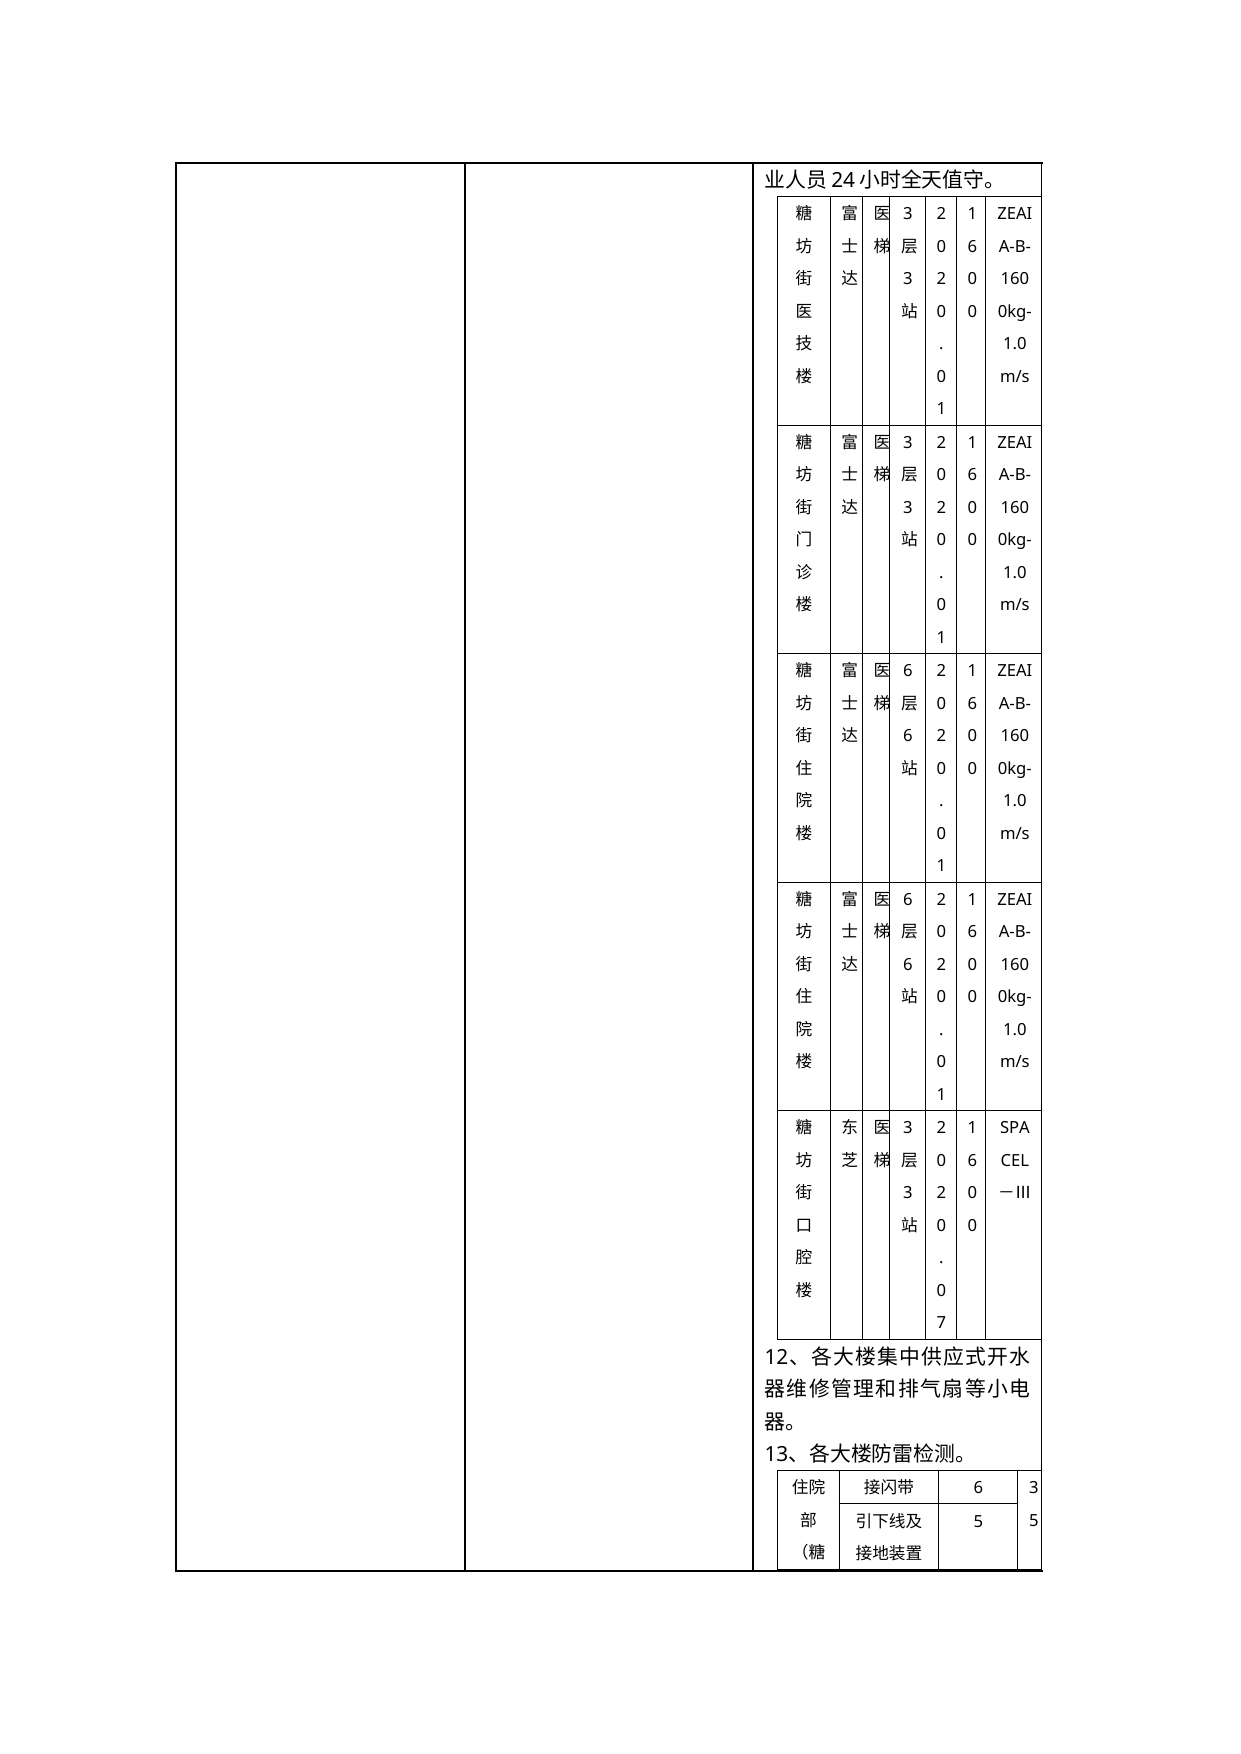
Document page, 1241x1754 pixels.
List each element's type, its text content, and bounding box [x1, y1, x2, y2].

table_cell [754, 164, 1041, 1570]
table_cell 1 [177, 164, 464, 1570]
table_cell [466, 164, 752, 1570]
